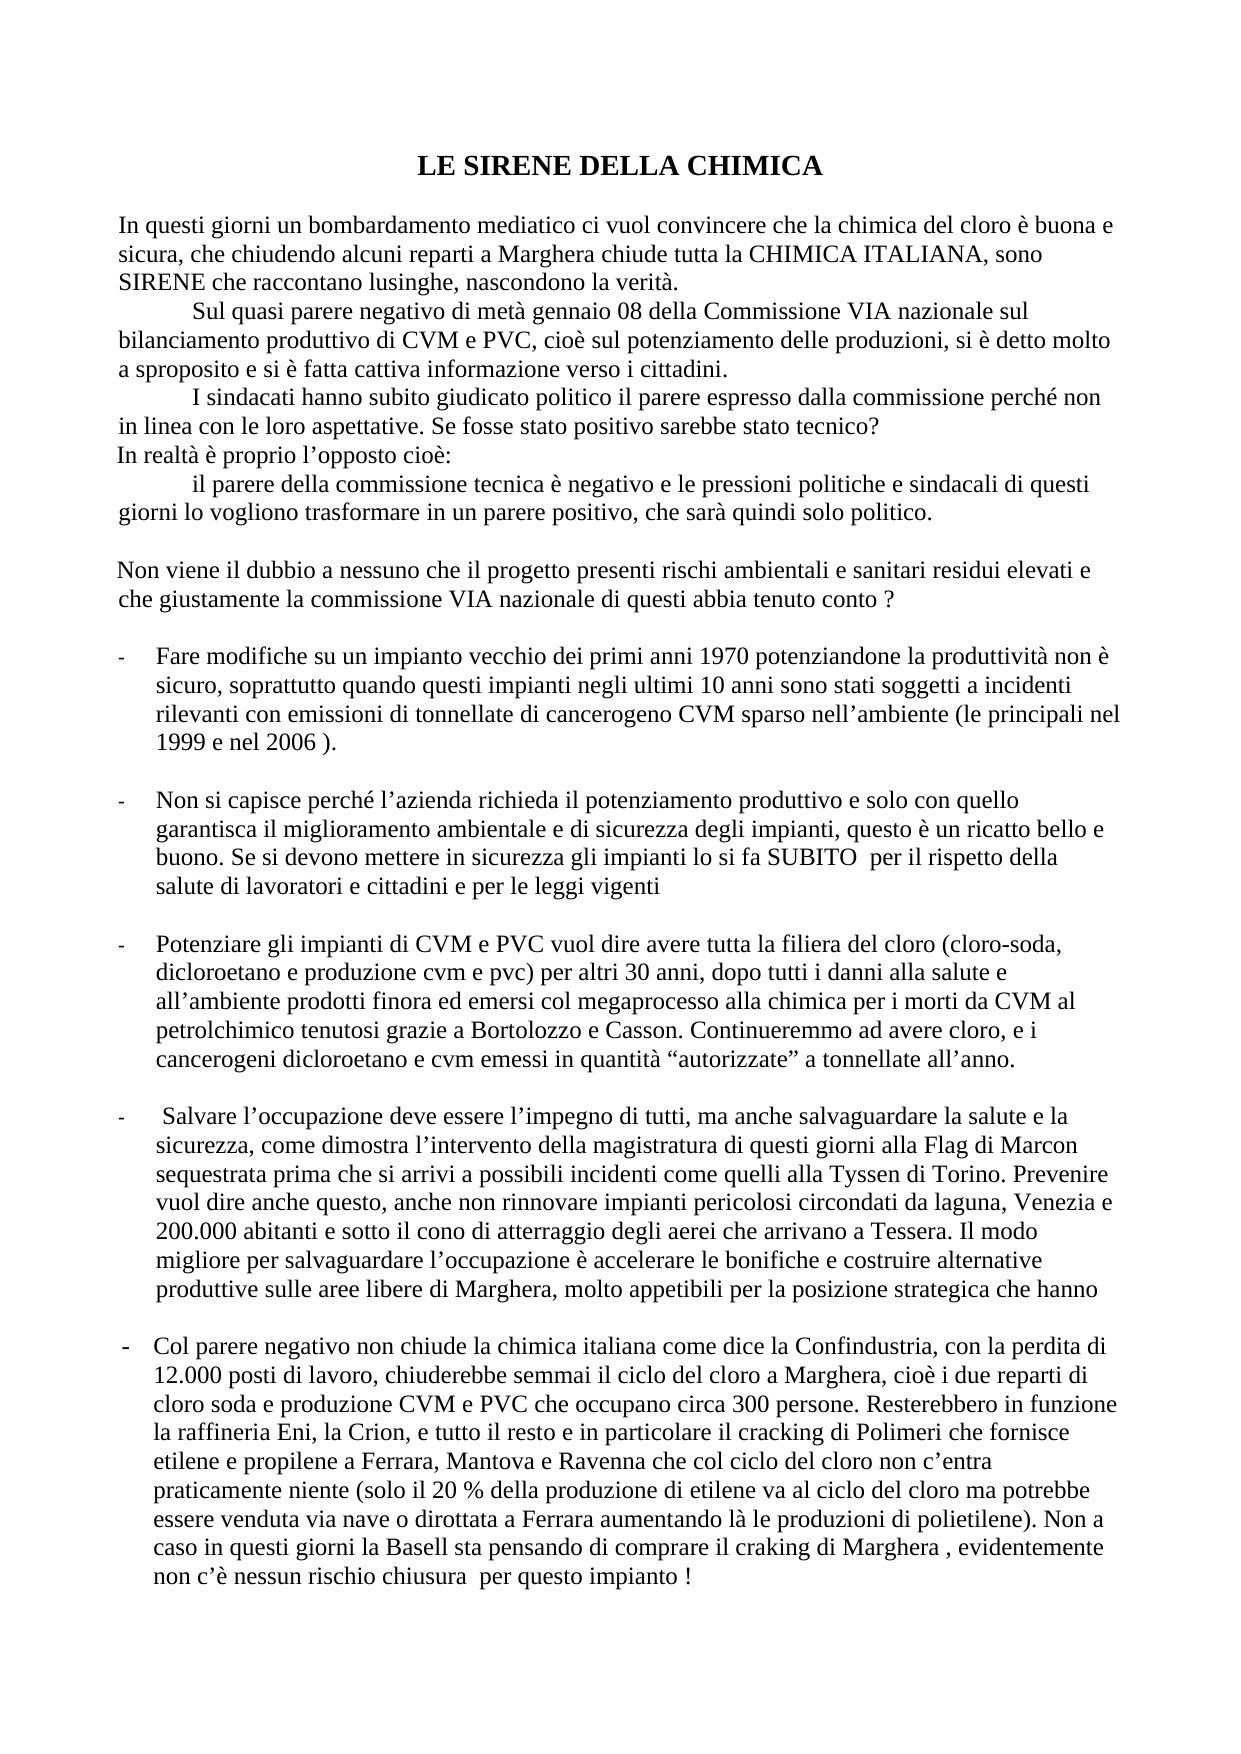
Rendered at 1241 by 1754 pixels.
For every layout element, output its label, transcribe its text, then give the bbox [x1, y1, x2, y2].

list Salvare l’occupazione deve essere l’impegno di tutti, ma anche salvaguardare la salute e la sicurezza, come dimostra l’intervento della magistratura di questi giorni alla Flag di Marcon sequestrata prima che si arrivi a possibili incidenti come quelli alla Tyssen di Torino. Prevenire vuol dire anche questo, anche non rinnovare impianti pericolosi circondati da laguna, Venezia e 200.000 abitanti e sotto il cono di atterraggio degli aerei che arrivano a Tessera. Il modo migliore per salvaguardare l’occupazione è accelerare le bonifiche e costruire alternative produttive sulle aree libere di Marghera, molto appetibili per la posizione strategica che hanno [118, 1101, 1122, 1302]
text Sul quasi parere negativo di metà gennaio 08 della Commissione VIA nazionale sul bilanciamento produttivo di CVM e PVC, cioè sul potenziamento delle produzioni, si è detto molto a sproposito e si è fatta cattiva informazione verso i cittadini. [118, 296, 1122, 382]
text il parere della commissione tecnica è negativo e le pressioni politiche e sindacali di questi giorni lo vogliono trasformare in un parere positivo, che sarà quindi solo politico. [118, 469, 1122, 526]
text Non viene il dubbio a nessuno che il progetto presenti rischi ambientali e sanitari residui elevati e che giustamente la commissione VIA nazionale di questi abbia tenuto conto ? [116, 555, 1122, 612]
list Non si capisce perché l’azienda richieda il potenziamento produttivo e solo con quello garantisca il miglioramento ambientale e di sicurezza degli impianti, questo è un ricatto bello e buono. Se si devono mettere in sicurezza gli impianti lo si fa SUBITO per il rispetto della salute di lavoratori e cittadini e per le leggi vigenti [118, 785, 1122, 900]
text In realtà è proprio l’opposto cioè: [116, 440, 1122, 469]
text I sindacati hanno subito giudicato politico il parere espresso dalla commissione perché non in linea con le loro aspettative. Se fosse stato positivo sarebbe stato tecnico? [118, 382, 1122, 440]
text In questi giorni un bombardamento mediatico ci vuol convincere che la chimica del cloro è buona e sicura, che chiudendo alcuni reparti a Marghera chiude tutta la CHIMICA ITALIANA, sono SIRENE che raccontano lusinghe, nascondono la verità. [118, 210, 1122, 296]
list Potenziare gli impianti di CVM e PVC vuol dire avere tutta la filiera del cloro (cloro-soda, dicloroetano e produzione cvm e pvc) per altri 30 anni, dopo tutti i danni alla salute e all’ambiente prodotti finora ed emersi col megaprocesso alla chimica per i morti da CVM al petrolchimico tenutosi grazie a Bortolozzo e Casson. Continueremmo ad avere cloro, e i cancerogeni dicloroetano e cvm emessi in quantità “autorizzate” a tonnellate all’anno. [118, 929, 1122, 1072]
list Fare modifiche su un impianto vecchio dei primi anni 1970 potenziandone la produttività non è sicuro, soprattutto quando questi impianti negli ultimi 10 anni sono stati soggetti a incidenti rilevanti con emissioni di tonnellate di cancerogeno CVM sparso nell’ambiente (le principali nel 1999 e nel 2006 ). [118, 641, 1122, 756]
text LE SIRENE DELLA CHIMICA [118, 148, 1122, 181]
text - Col parere negativo non chiude la chimica italiana come dice la Confindustria, con la perdita di 12.000 posti di lavoro, chiuderebbe semmai il ciclo del cloro a Marghera, cioè i due reparti di cloro soda e produzione CVM e PVC che occupano circa 300 persone. Resterebbero in funzione la raffineria Eni, la Crion, e tutto il resto e in particolare il cracking di Polimeri che fornisce etilene e propilene a Ferrara, Mantova e Ravenna che col ciclo del cloro non c’entra praticamente niente (solo il 20 % della produzione di etilene va al ciclo del cloro ma potrebbe essere venduta via nave o dirottata a Ferrara aumentando là le produzioni di polietilene). Non a caso in questi giorni la Basell sta pensando di comprare il craking di Marghera , evidentemente non c’è nessun rischio chiusura per questo impianto ! [121, 1331, 1122, 1590]
